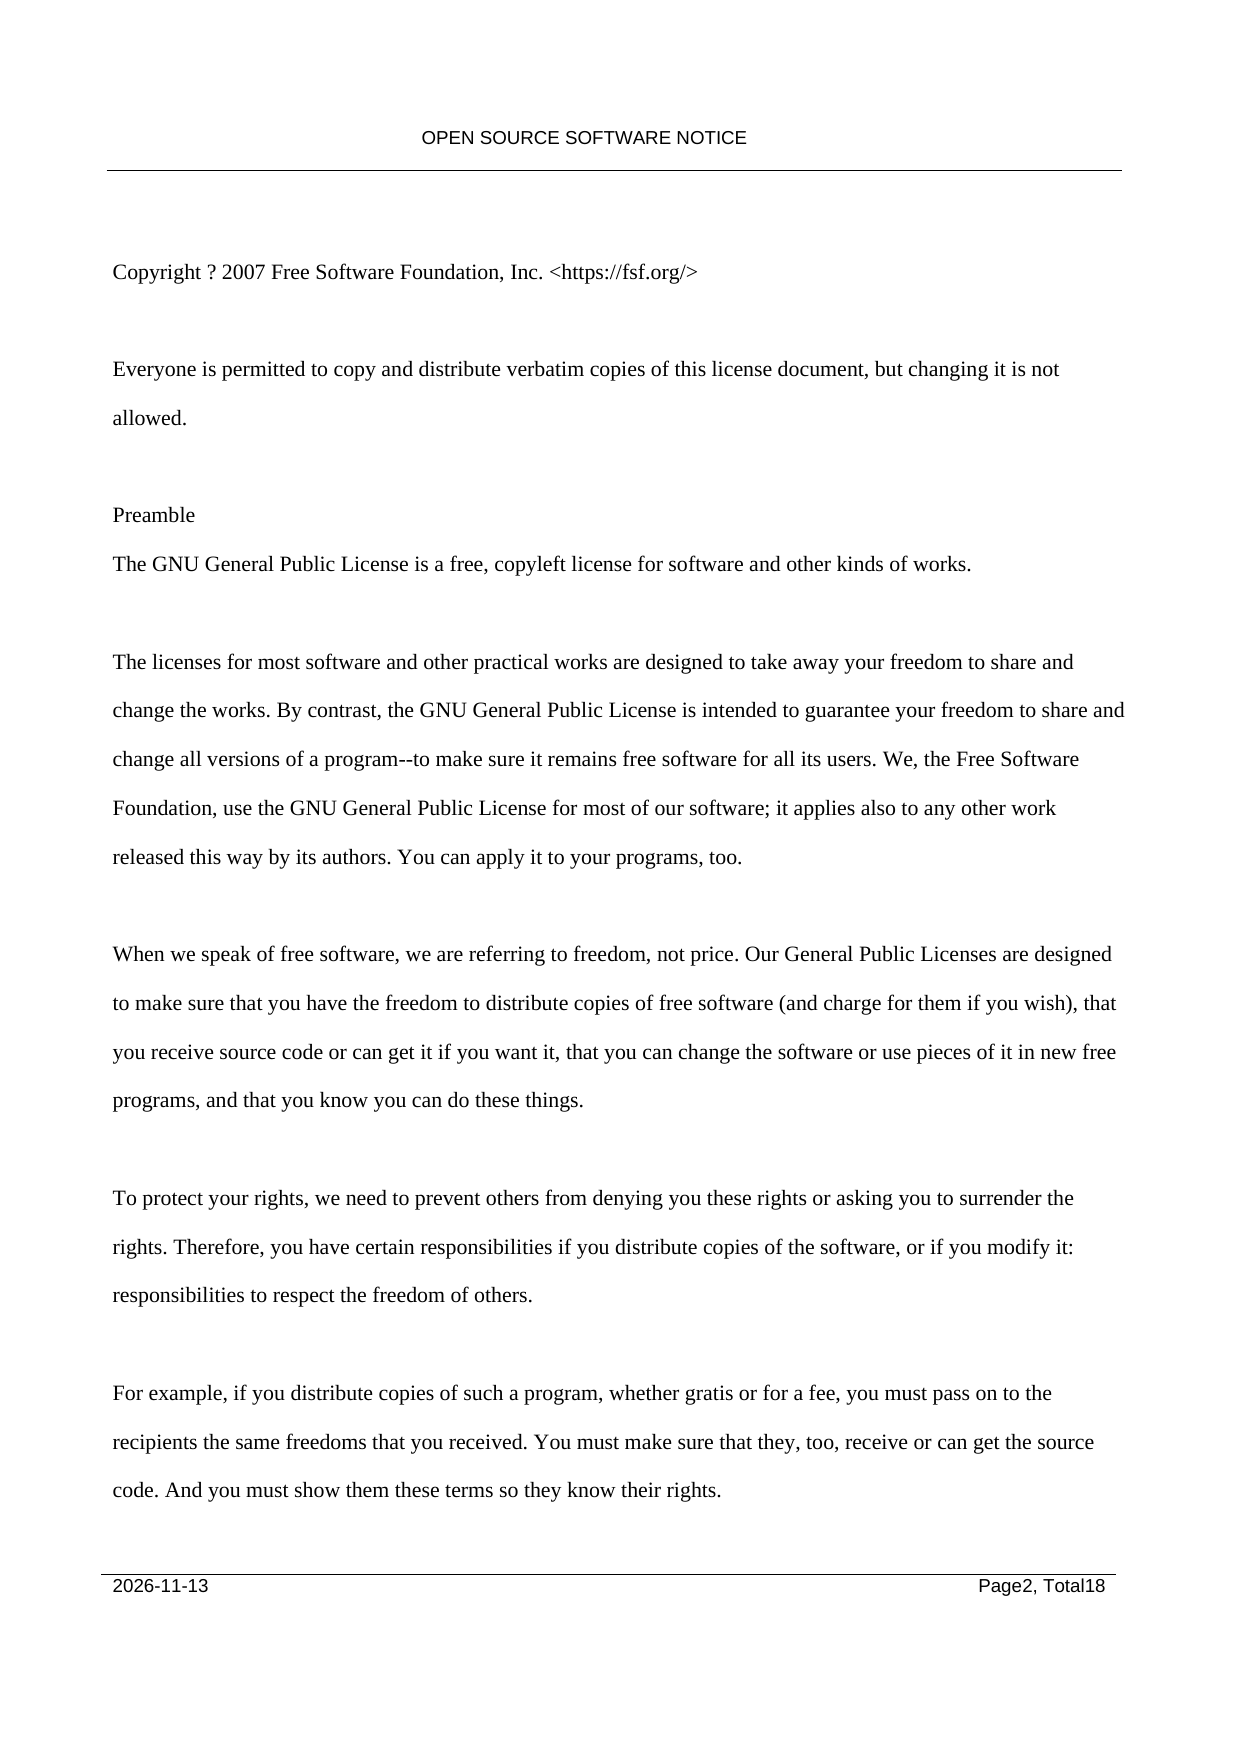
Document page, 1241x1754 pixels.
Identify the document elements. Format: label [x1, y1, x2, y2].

text [112, 206, 1128, 1506]
